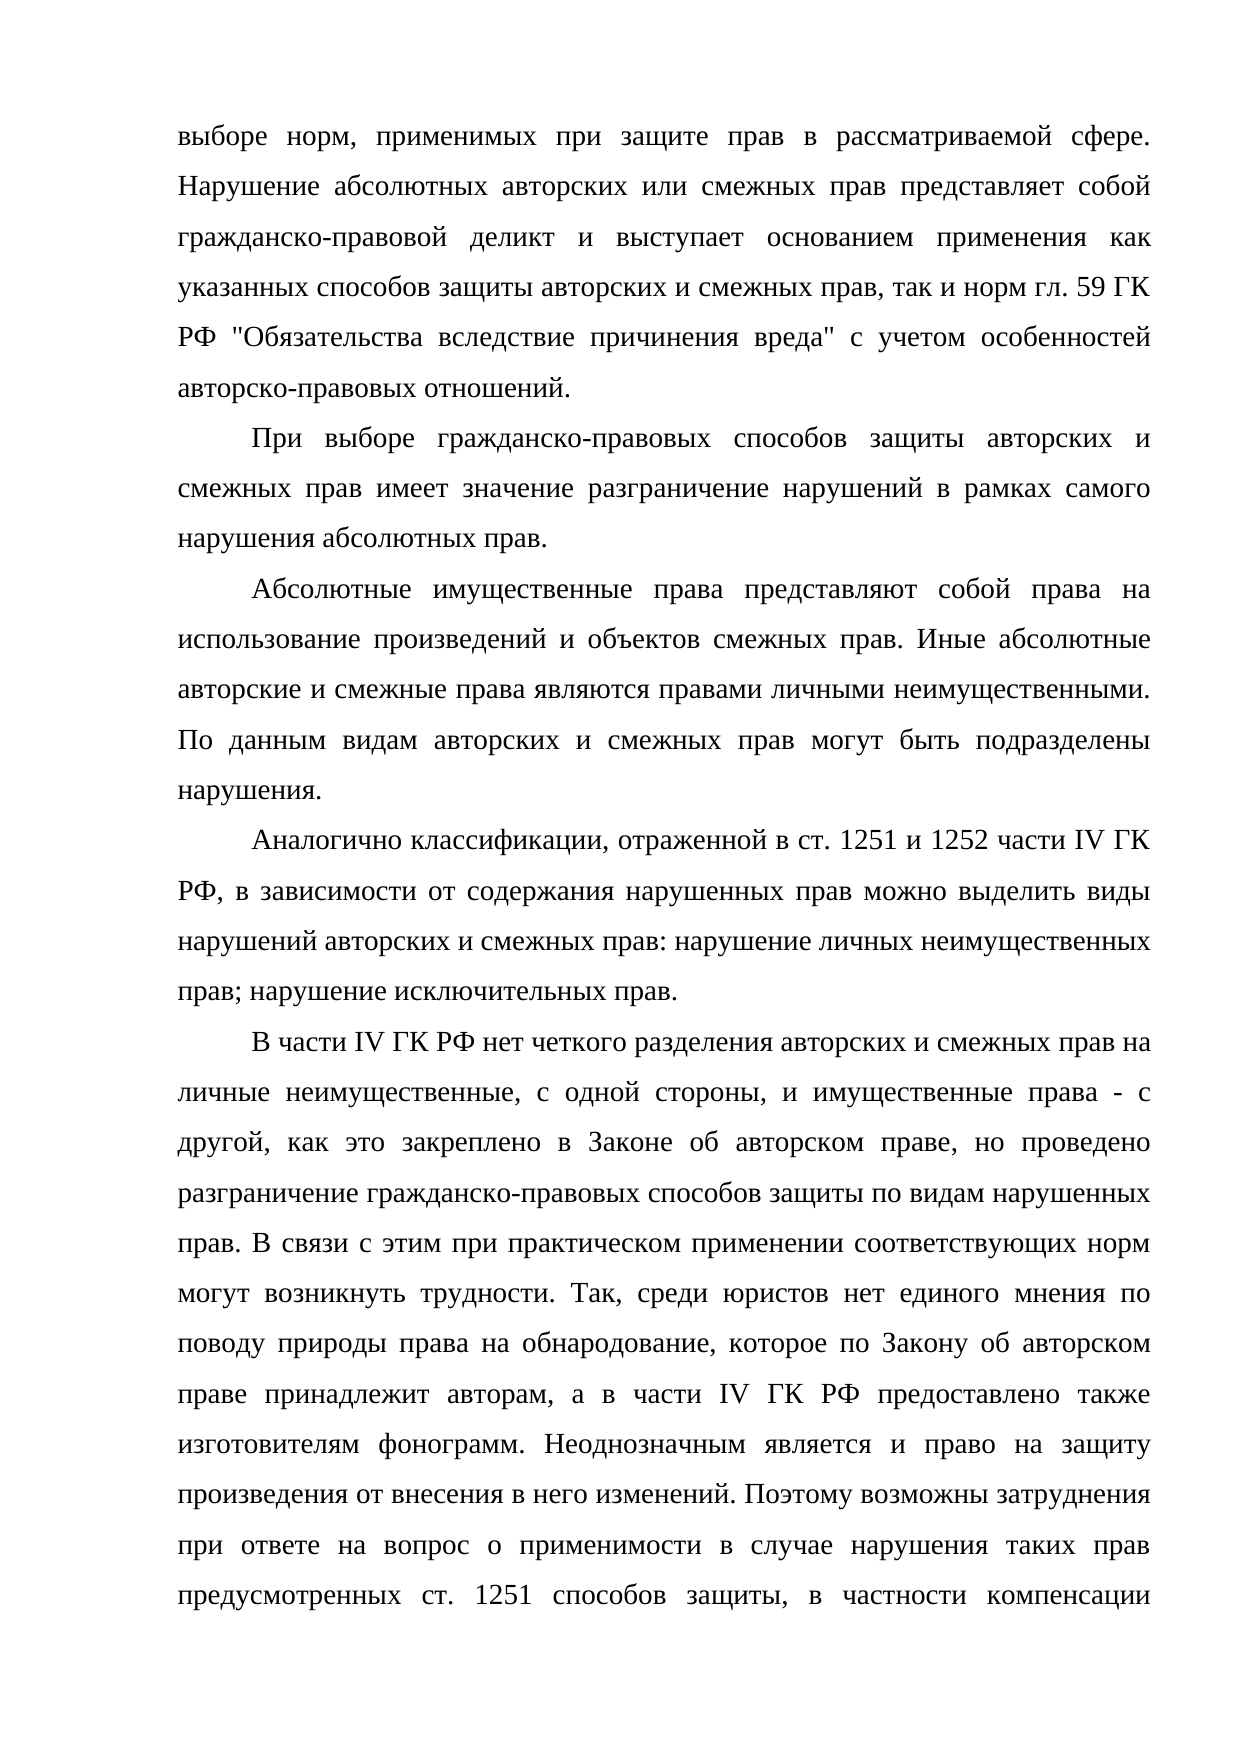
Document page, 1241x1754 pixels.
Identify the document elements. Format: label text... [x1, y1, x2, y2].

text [177, 1024, 1152, 1611]
text Абсолютные имущественные права представляют собой права на использование произведений и объектов смежных прав. Иные абсолютные авторские и смежные права являются правами личными неимущественными. По данным видам авторских и смежных прав могут быть подразделены нарушения. [177, 571, 1152, 806]
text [177, 118, 1152, 403]
text При выборе гражданско-правовых способов защиты авторских и смежных прав имеет значение разграничение нарушений в рамках самого нарушения абсолютных прав. [177, 420, 1152, 554]
text Аналогично классификации, отраженной в ст. 1251 и 1252 части IV ГК РФ, в зависимости от содержания нарушенных прав можно выделить виды нарушений авторских и смежных прав: нарушение личных неимущественных прав; нарушение исключительных прав. [177, 822, 1152, 1007]
